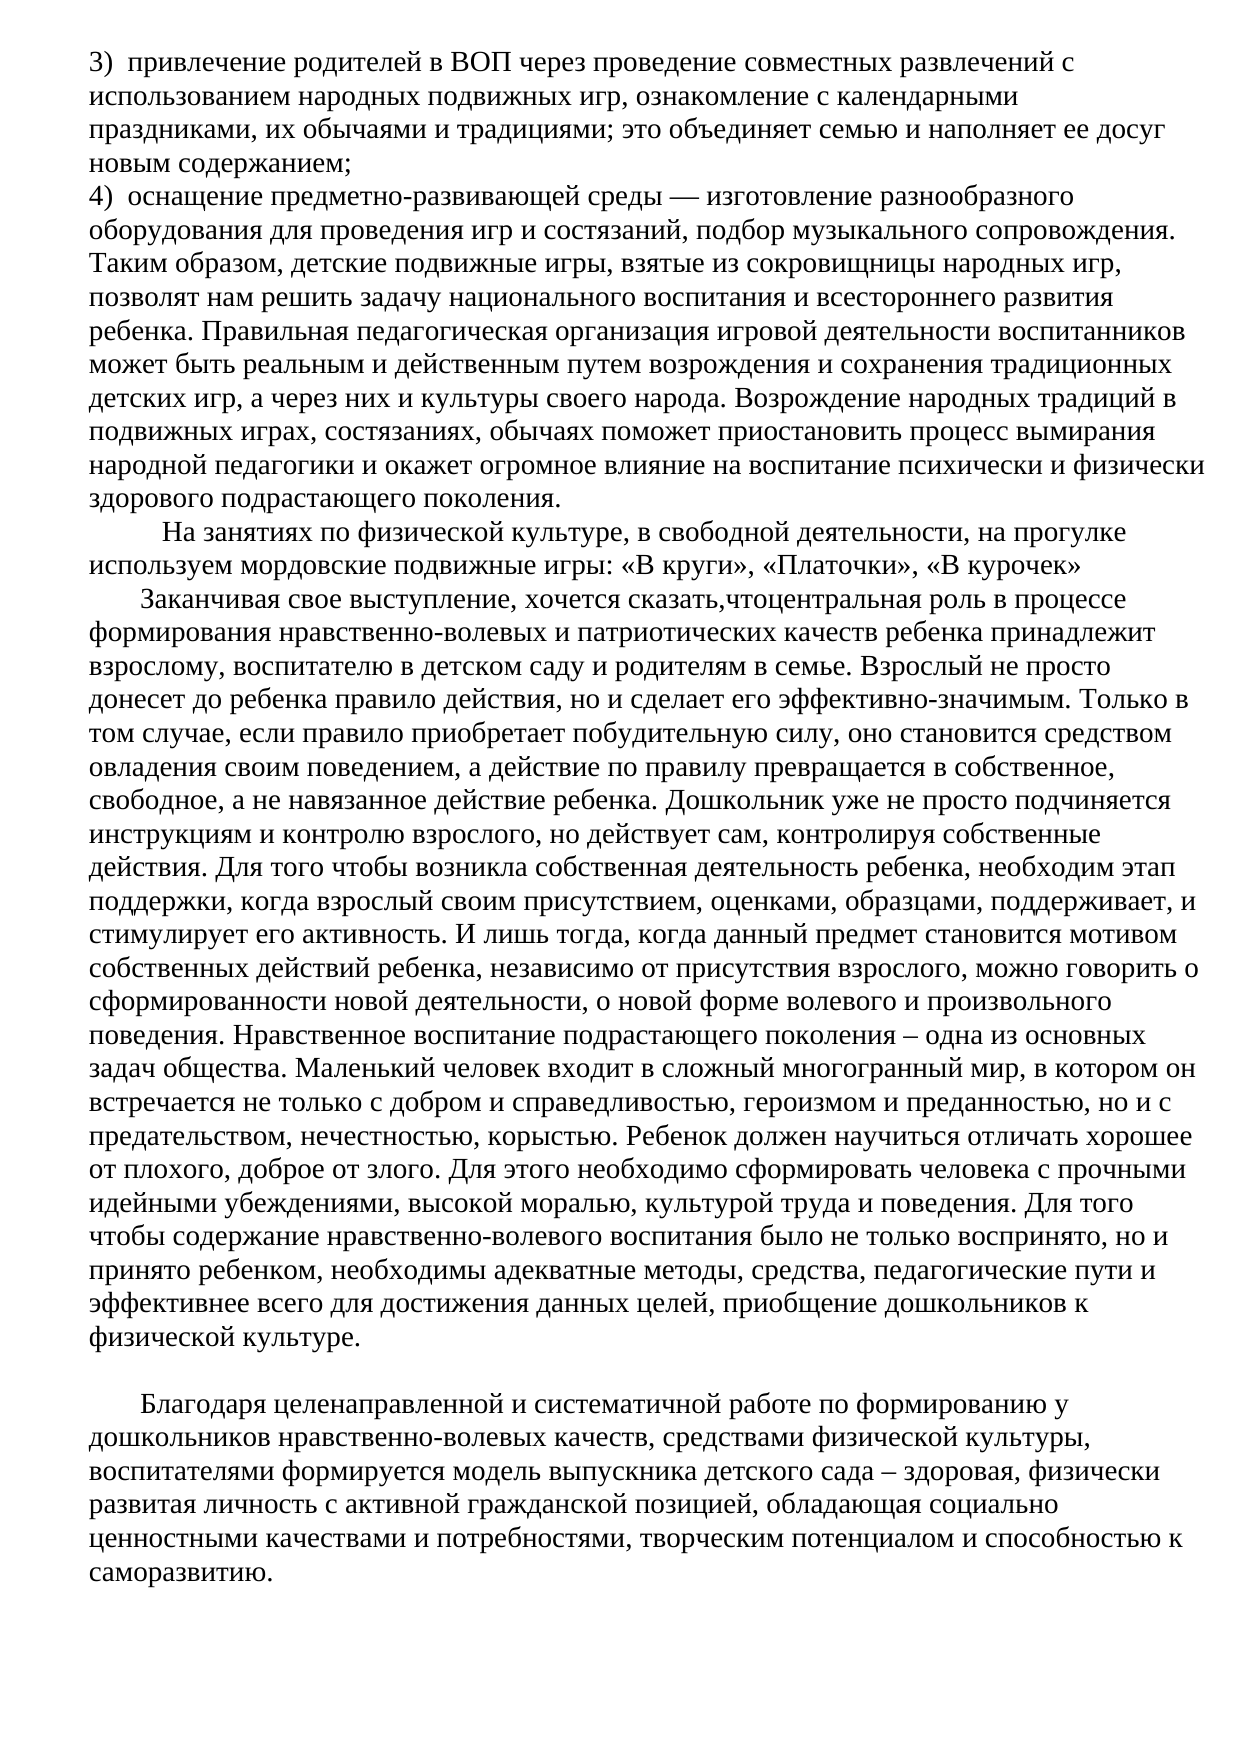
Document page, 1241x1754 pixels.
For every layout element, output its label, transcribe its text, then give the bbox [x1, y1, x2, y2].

text Благодаря целенаправленной и систематичной работе по формированию у дошкольников нравственно-волевых качеств, средствами физической культуры, воспитателями формируется модель выпускника детского сада – здоровая, физически развитая личность с активной гражданской позицией, обладающая социально ценностными качествами и потребностями, творческим потенциалом и способностью к саморазвитию. [89, 1386, 1211, 1587]
text Заканчивая свое выступление, хочется сказать,чтоцентральная роль в процессе формирования нравственно-волевых и патриотических качеств ребенка принадлежит взрослому, воспитателю в детском саду и родителям в семье. Взрослый не просто донесет до ребенка правило действия, но и сделает его эффективно-значимым. Только в том случае, если правило приобретает побудительную силу, оно становится средством овладения своим поведением, а действие по правилу превращается в собственное, свободное, а не навязанное действие ребенка. Дошкольник уже не просто подчиняется инструкциям и контролю взрослого, но действует сам, контролируя собственные действия. Для того чтобы возникла собственная деятельность ребенка, необходим этап поддержки, когда взрослый своим присутствием, оценками, образцами, поддерживает, и стимулирует его активность. И лишь тогда, когда данный предмет становится мотивом собственных действий ребенка, независимо от присутствия взрослого, можно говорить о сформированности новой деятельности, о новой форме волевого и произвольного поведения. Нравственное воспитание подрастающего поколения – одна из основных задач общества. Маленький человек входит в сложный многогранный мир, в котором он встречается не только с добром и справедливостью, героизмом и преданностью, но и с предательством, нечестностью, корыстью. Ребенок должен научиться отличать хорошее от плохого, доброе от злого. Для этого необходимо сформировать человека с прочными идейными убеждениями, высокой моралью, культурой труда и поведения. Для того чтобы содержание нравственно-волевого воспитания было не только воспринято, но и принято ребенком, необходимы адекватные методы, средства, педагогические пути и эффективнее всего для достижения данных целей, приобщение дошкольников к физической культуре. [89, 581, 1211, 1352]
text 4) оснащение предметно-развивающей среды — изготовление разнообразного оборудования для проведения игр и состязаний, подбор музыкального сопровождения. [89, 178, 1211, 246]
text 3) привлечение родителей в ВОП через проведение совместных развлечений с использованием народных подвижных игр, ознакомление с календарными праздниками, их обычаями и традициями; это объединяет семью и наполняет ее досуг новым содержанием; [89, 44, 1211, 178]
text На занятиях по физической культуре, в свободной деятельности, на прогулке используем мордовские подвижные игры: «В круги», «Платочки», «В курочек» [89, 514, 1211, 581]
text Таким образом, детские подвижные игры, взятые из сокровищницы народных игр, позволят нам решить задачу национального воспитания и всестороннего развития ребенка. Правильная педагогическая организация игровой деятельности воспитанников может быть реальным и действенным путем возрождения и сохранения традиционных детских игр, а через них и культуры своего народа. Возрождение народных традиций в подвижных играх, состязаниях, обычаях поможет приостановить процесс вымирания народной педагогики и окажет огромное влияние на воспитание психически и физически здорового подрастающего поколения. [89, 246, 1211, 514]
